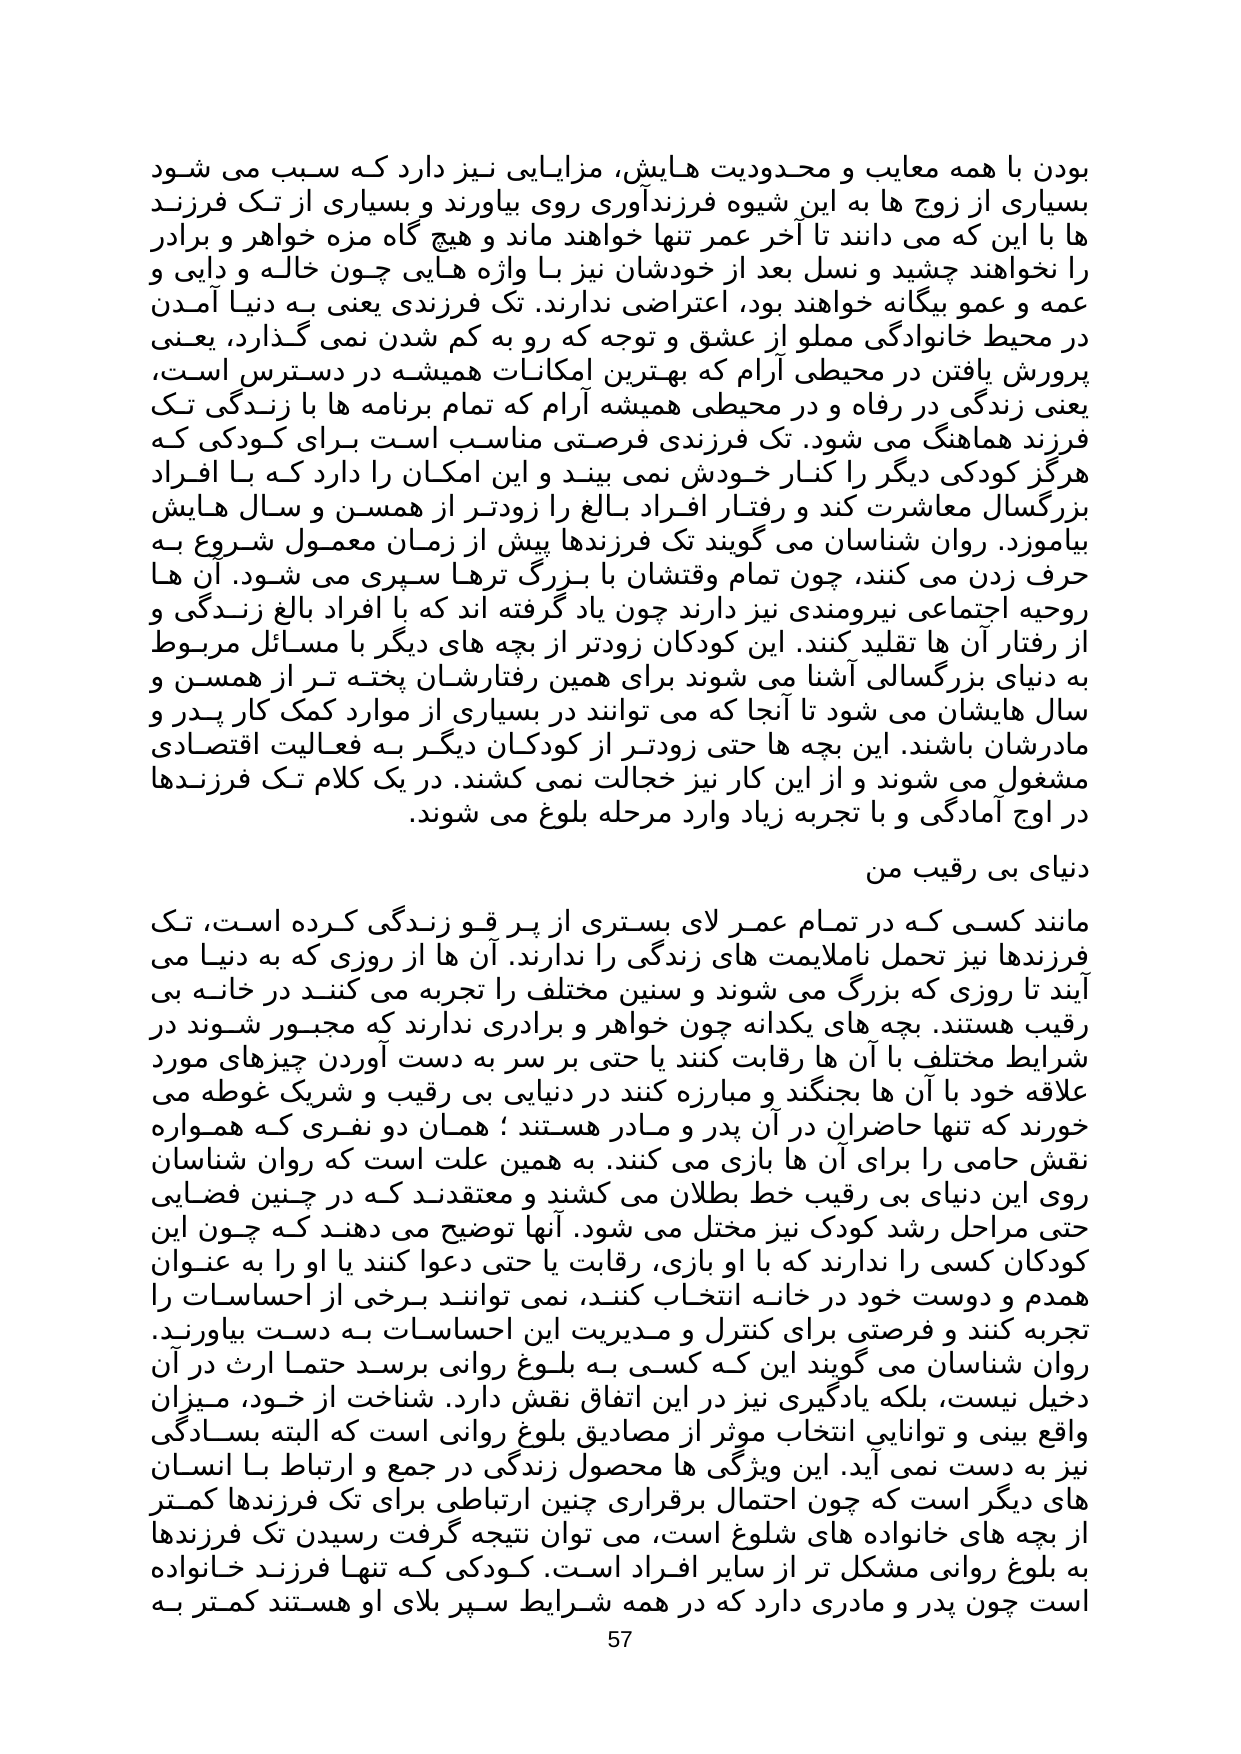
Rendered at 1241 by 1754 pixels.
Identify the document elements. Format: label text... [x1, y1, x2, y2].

text دنیای بی رقیب من [150, 850, 1090, 884]
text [150, 905, 1090, 1618]
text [150, 150, 1090, 829]
